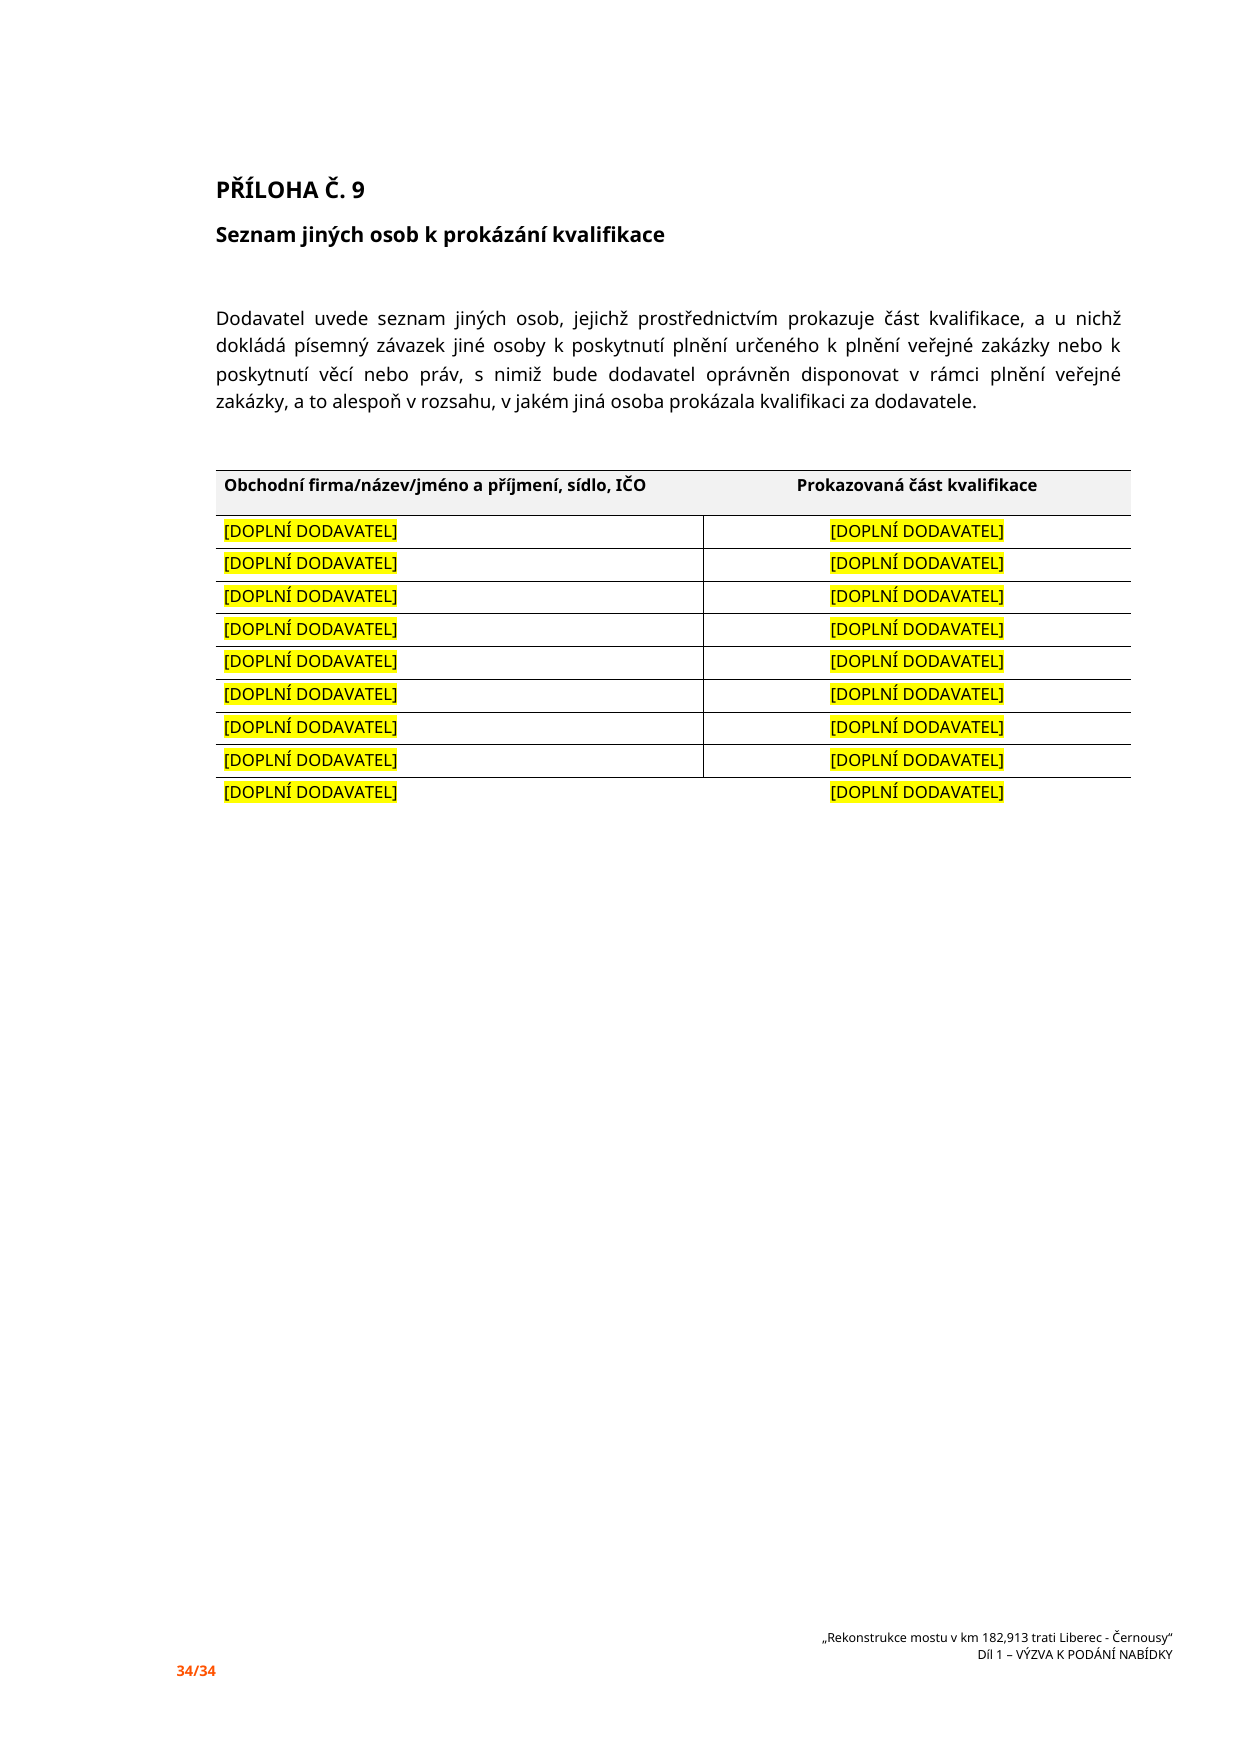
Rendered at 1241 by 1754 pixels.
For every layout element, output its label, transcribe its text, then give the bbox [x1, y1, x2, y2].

table_cell [DOPLNÍ DODAVATEL] [704, 745, 1131, 777]
table_cell [DOPLNÍ DODAVATEL] [704, 680, 1131, 711]
table_cell [DOPLNÍ DODAVATEL] [704, 582, 1131, 613]
table_cell [DOPLNÍ DODAVATEL] [704, 516, 1131, 548]
table_cell [DOPLNÍ DODAVATEL] [216, 614, 703, 646]
table_cell [DOPLNÍ DODAVATEL] [704, 713, 1131, 744]
table_cell [DOPLNÍ DODAVATEL] [216, 745, 703, 777]
table_header Prokazovaná část kvalifikace [703, 471, 1131, 515]
text Dodavatel uvede seznam jiných osob, jejichž prostřednictvím prokazuje část kvalifikace, a u nichž dokládá písemný závazek jiné osoby k poskytnutí plnění určeného k plnění veřejné zakázky nebo k poskytnutí věcí nebo práv, s nimiž bude dodavatel oprávněn disponovat v rámci plnění veřejné zakázky, a to alespoň v rozsahu, v jakém jiná osoba prokázala kvalifikaci za dodavatele. [216, 305, 1122, 414]
table_cell [DOPLNÍ DODAVATEL] [216, 647, 703, 679]
table_cell [DOPLNÍ DODAVATEL] [704, 614, 1131, 646]
table_cell [DOPLNÍ DODAVATEL] [704, 647, 1131, 679]
table_header Obchodní firma/název/jméno a příjmení, sídlo, IČO [216, 471, 703, 515]
table_cell [DOPLNÍ DODAVATEL] [703, 778, 1131, 809]
table_cell [DOPLNÍ DODAVATEL] [216, 778, 703, 809]
table_cell [DOPLNÍ DODAVATEL] [216, 516, 703, 548]
text Příloha č. 9 [216, 174, 1122, 205]
text Seznam jiných osob k prokázání kvalifikace [216, 221, 1122, 249]
table_cell [DOPLNÍ DODAVATEL] [704, 549, 1131, 581]
table_cell [DOPLNÍ DODAVATEL] [216, 680, 703, 711]
table_cell [DOPLNÍ DODAVATEL] [216, 582, 703, 613]
table_cell [DOPLNÍ DODAVATEL] [216, 549, 703, 581]
table_cell [DOPLNÍ DODAVATEL] [216, 713, 703, 744]
